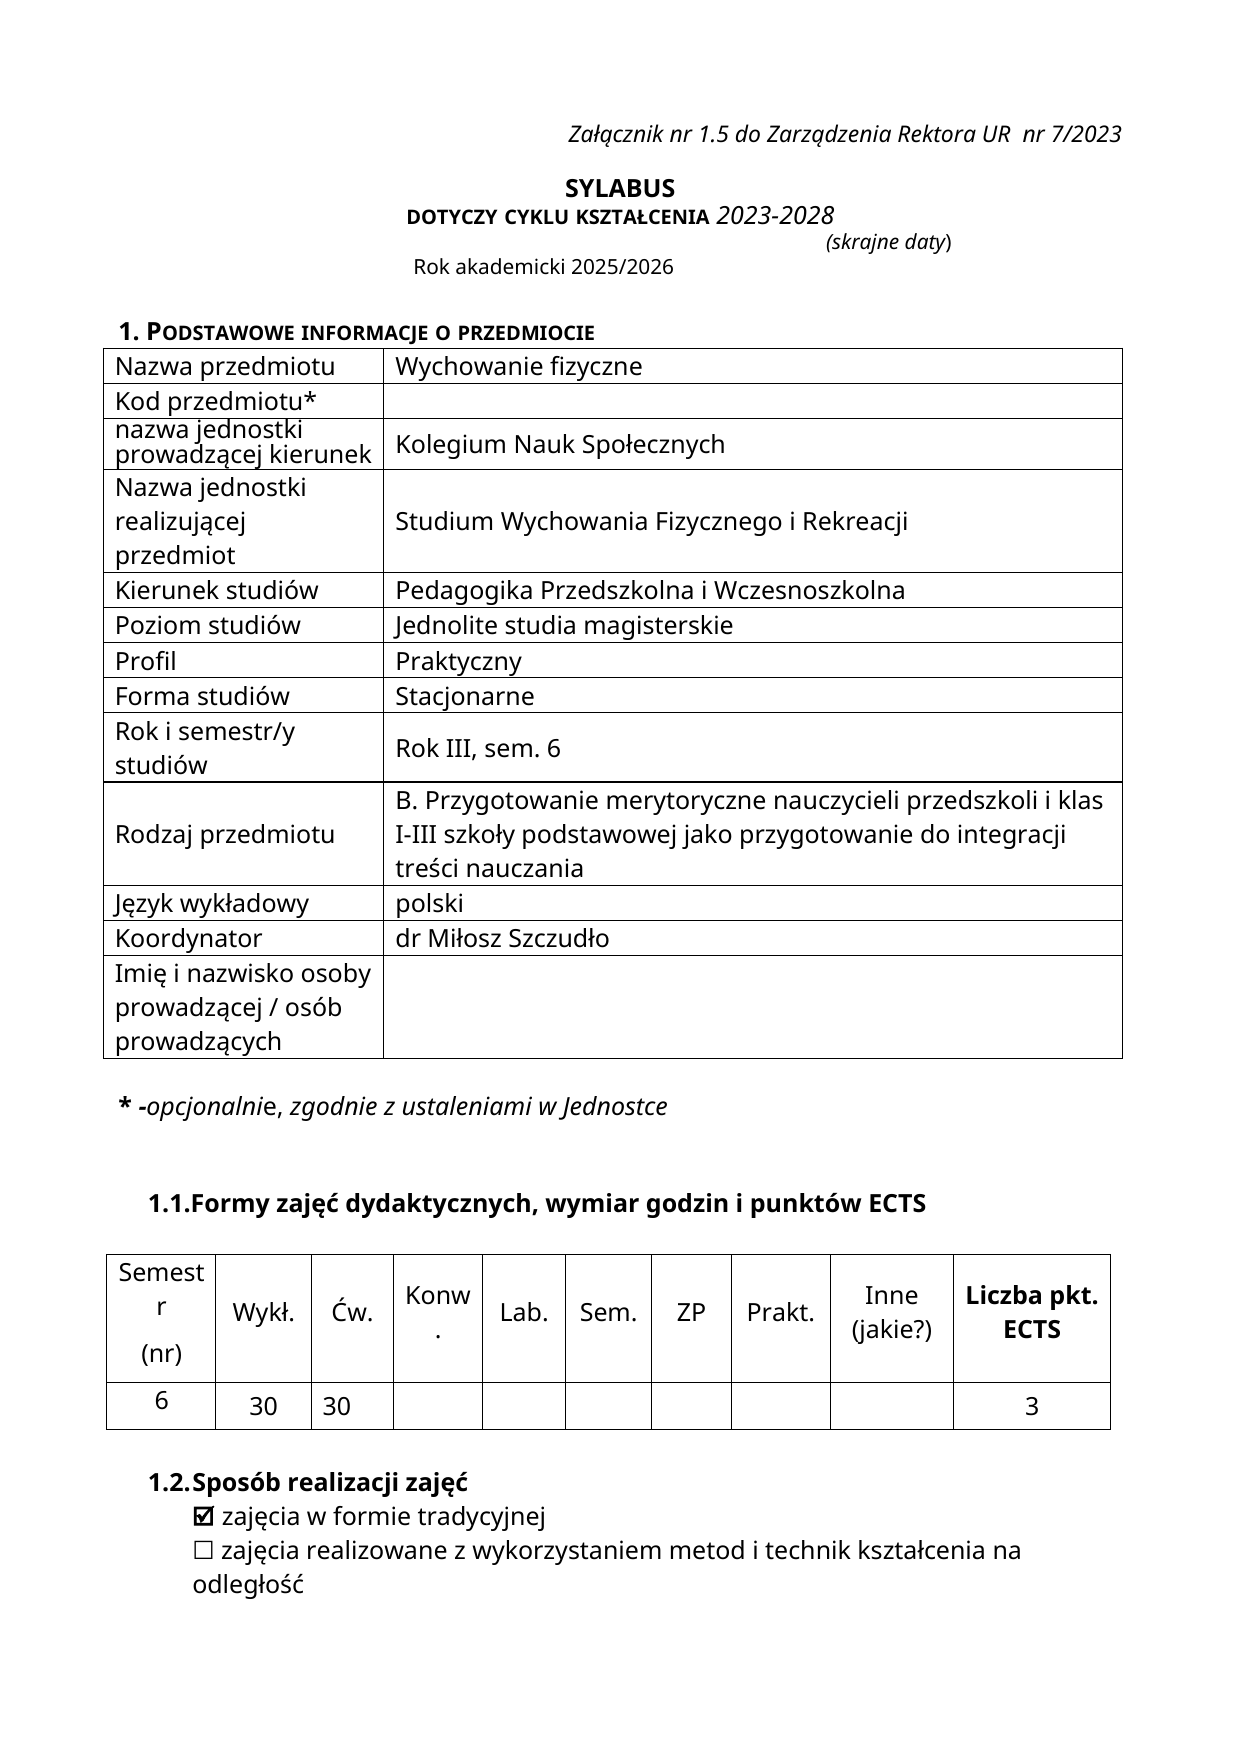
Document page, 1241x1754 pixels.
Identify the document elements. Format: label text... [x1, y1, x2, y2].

table_header Liczba pkt. ECTS [954, 1255, 1110, 1382]
text (skrajne daty) [118, 229, 1122, 254]
table_header Nazwa przedmiotu [104, 349, 383, 382]
table_cell Praktyczny [384, 643, 1122, 677]
table_cell 6 [107, 1383, 215, 1429]
table_cell Nazwa jednostki realizującej przedmiot [104, 470, 383, 572]
text 1. Podstawowe informacje o przedmiocie [118, 313, 1122, 347]
text zajęcia w formie tradycyjnej [192, 1498, 1122, 1532]
table_cell [652, 1383, 731, 1429]
table_cell Język wykładowy [104, 886, 383, 920]
text ☐ zajęcia realizowane z wykorzystaniem metod i technik kształcenia na odległość [192, 1532, 1122, 1601]
table_header Prakt. [732, 1255, 830, 1382]
table_cell Rodzaj przedmiotu [104, 783, 383, 885]
table_cell Jednolite studia magisterskie [384, 608, 1122, 642]
table_cell [732, 1383, 830, 1429]
text Załącznik nr 1.5 do Zarządzenia Rektora UR nr 7/2023 [118, 118, 1122, 149]
table_header Sem. [566, 1255, 651, 1382]
text 1.1.Formy zajęć dydaktycznych, wymiar godzin i punktów ECTS [148, 1186, 1122, 1220]
table_cell polski [384, 886, 1122, 920]
table_cell [384, 956, 1122, 1058]
table_cell Kod przedmiotu* [104, 384, 383, 418]
table_cell Pedagogika Przedszkolna i Wczesnoszkolna [384, 573, 1122, 607]
table_cell Rok i semestr/y studiów [104, 713, 383, 781]
table_header Wychowanie fizyczne [384, 349, 1122, 382]
table_cell Kierunek studiów [104, 573, 383, 607]
table_header ZP [652, 1255, 731, 1382]
table_cell 3 [954, 1383, 1110, 1429]
table_cell Poziom studiów [104, 608, 383, 642]
table_cell B. Przygotowanie merytoryczne nauczycieli przedszkoli i klas I-III szkoły podstawowej jako przygotowanie do integracji treści nauczania [384, 783, 1122, 885]
table_cell [566, 1383, 651, 1429]
text Rok akademicki 2025/2026 [118, 254, 1122, 279]
table_cell Kolegium Nauk Społecznych [384, 419, 1122, 469]
table_header Konw. [394, 1255, 482, 1382]
table_cell 30 [216, 1383, 311, 1429]
table_cell [483, 1383, 565, 1429]
table_cell nazwa jednostki prowadzącej kierunek [104, 419, 383, 469]
table_cell Profil [104, 643, 383, 677]
table_cell [384, 384, 1122, 418]
table_cell Studium Wychowania Fizycznego i Rekreacji [384, 470, 1122, 572]
table_cell Rok III, sem. 6 [384, 713, 1122, 781]
table_cell Stacjonarne [384, 678, 1122, 712]
table_header Ćw. [312, 1255, 393, 1382]
table_cell [394, 1383, 482, 1429]
text dotyczy cyklu kształcenia 2023-2028 [118, 204, 1122, 229]
table_cell Forma studiów [104, 678, 383, 712]
table_cell Koordynator [104, 921, 383, 955]
table_cell dr Miłosz Szczudło [384, 921, 1122, 955]
table_header Lab. [483, 1255, 565, 1382]
table_header Inne (jakie?) [831, 1255, 953, 1382]
table_cell Imię i nazwisko osoby prowadzącej / osób prowadzących [104, 956, 383, 1058]
table_cell 30 [312, 1383, 393, 1429]
table_header Wykł. [216, 1255, 311, 1382]
table_cell [831, 1383, 953, 1429]
text * -opcjonalnie, zgodnie z ustaleniami w Jednostce [118, 1088, 1122, 1122]
text SYLABUS [118, 170, 1122, 204]
text 1.2. Sposób realizacji zajęć [148, 1464, 1122, 1498]
table_header Semestr (nr) [107, 1255, 215, 1382]
